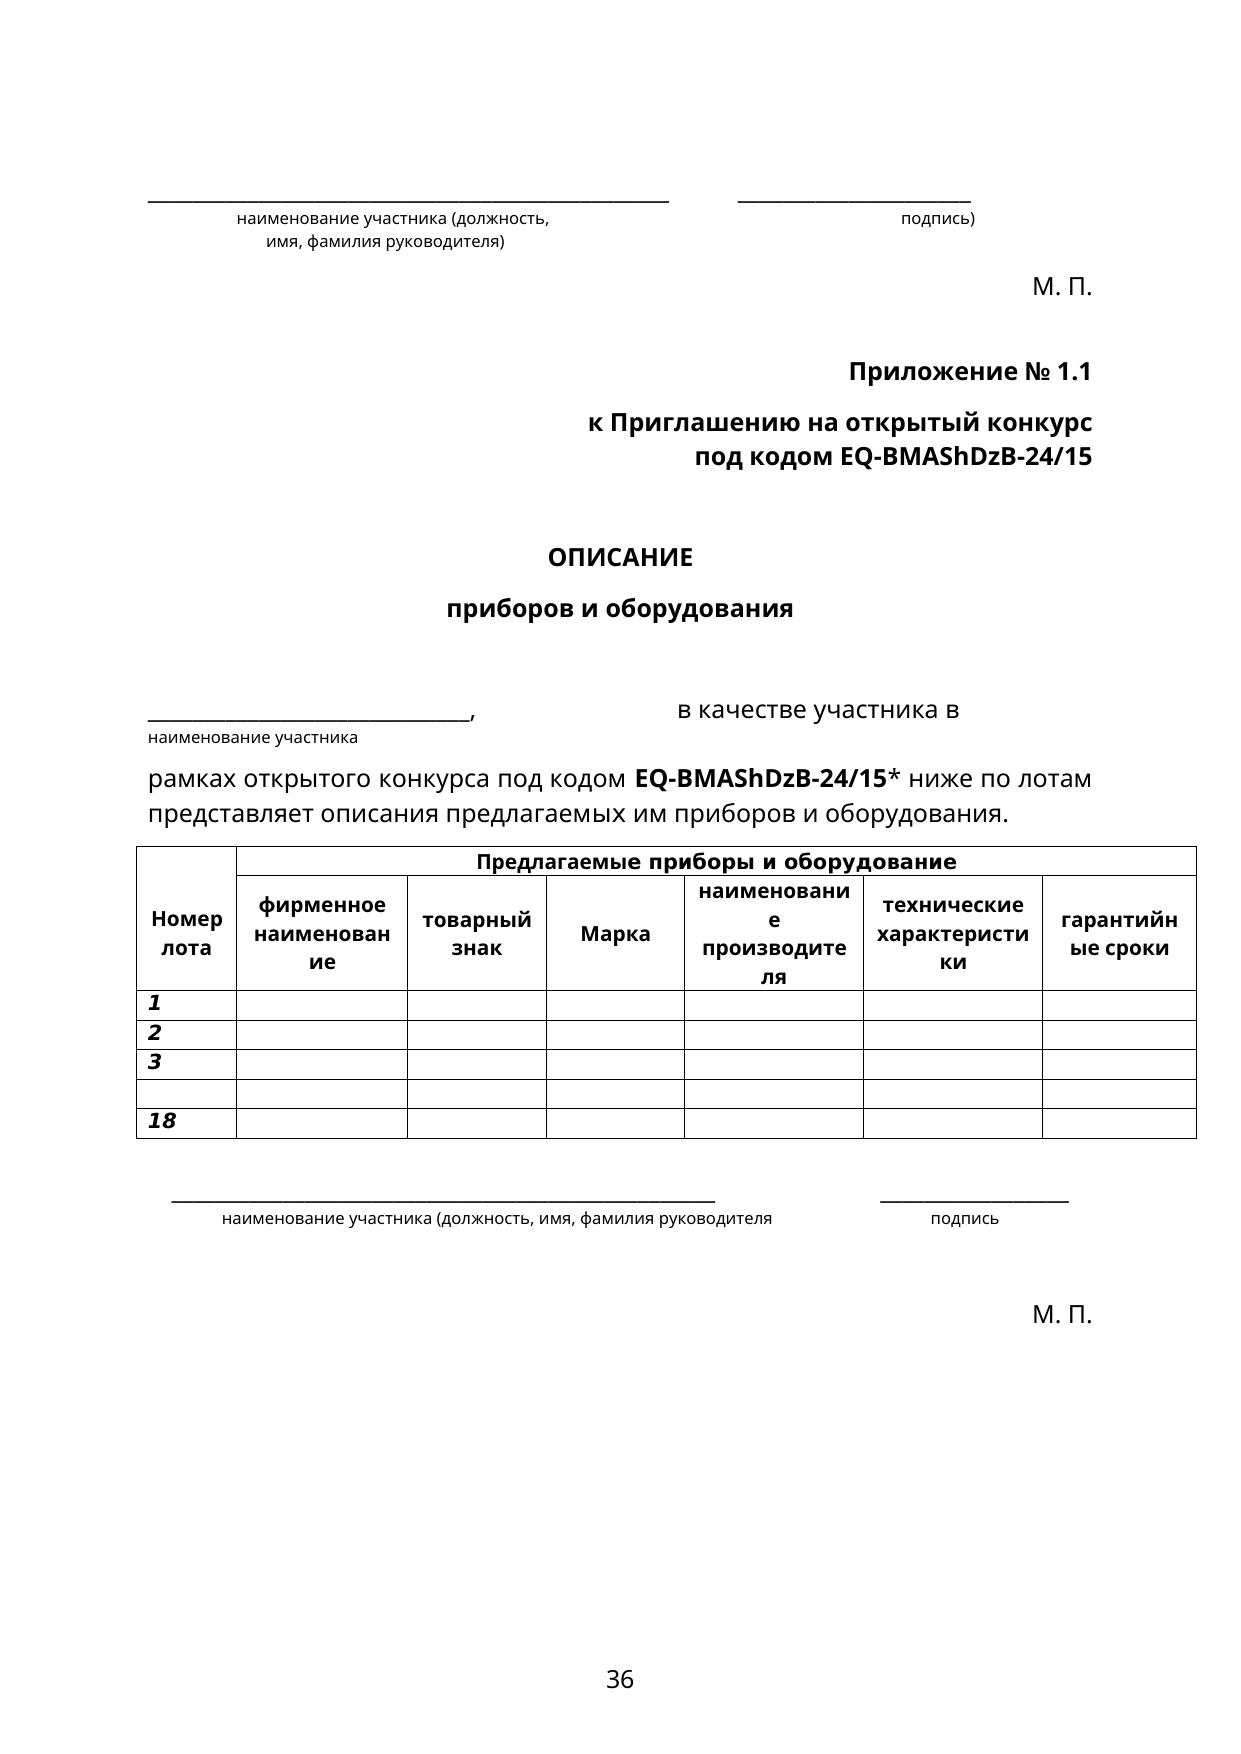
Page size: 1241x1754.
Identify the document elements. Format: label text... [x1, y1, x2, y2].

table_cell [237, 1050, 407, 1079]
subtitle приборов и оборудования [207, 590, 1034, 624]
table_cell фирменное наименование [237, 876, 407, 990]
text наименование участника [148, 726, 1092, 749]
table_cell 3 [137, 1050, 236, 1079]
table_cell [864, 1021, 1042, 1049]
table_cell [547, 1050, 684, 1079]
table_cell [408, 991, 546, 1020]
table_cell [547, 1109, 684, 1138]
table_cell [547, 991, 684, 1020]
text _____________________________, в качестве участника в [148, 692, 1092, 726]
subtitle Приложение № 1.1 [148, 353, 1092, 387]
table_cell [864, 1080, 1042, 1108]
table_cell [237, 991, 407, 1020]
table_cell [408, 1109, 546, 1138]
table_cell [1043, 991, 1196, 1020]
table_cell [137, 1080, 236, 1108]
table_cell 2 [137, 1021, 236, 1049]
table_cell [408, 1050, 546, 1079]
text _______________________________________________ _____________________ [148, 172, 1092, 207]
text М. П. [148, 1297, 1092, 1331]
text имя, фамилия руководителя) [266, 229, 1092, 252]
table_cell [685, 1109, 863, 1138]
text к Приглашению на открытый конкурс под кодом EQ-BMAShDzB-24/15 [148, 404, 1092, 472]
table_cell наименование производителя [685, 876, 863, 990]
table_cell [864, 1109, 1042, 1138]
table_cell [1043, 1109, 1196, 1138]
table_cell [864, 991, 1042, 1020]
table_cell [864, 1050, 1042, 1079]
table_header Предлагаемые приборы и оборудование [237, 847, 1196, 875]
table_cell [1043, 1021, 1196, 1049]
table_cell [547, 1080, 684, 1108]
table_cell [408, 1021, 546, 1049]
table_cell [547, 1021, 684, 1049]
table_cell гарантийные сроки [1043, 876, 1196, 990]
table_cell технические характеристики [864, 876, 1042, 990]
text наименование участника (должность, имя, фамилия руководителя подпись [222, 1207, 1092, 1229]
table_cell Марка [547, 876, 684, 990]
table_cell [685, 1050, 863, 1079]
table_cell товарный знак [408, 876, 546, 990]
table_cell [237, 1080, 407, 1108]
text наименование участника (должность, подпись) [236, 207, 1092, 229]
table_cell [685, 991, 863, 1020]
table_cell [1043, 1080, 1196, 1108]
subtitle ОПИСАНИЕ [207, 540, 1034, 574]
table_cell [685, 1080, 863, 1108]
table_header Номер лота [137, 847, 236, 990]
text _________________________________________________ _________________ [148, 1173, 1092, 1207]
table_cell [237, 1109, 407, 1138]
table_cell [685, 1021, 863, 1049]
text рамках открытого конкурса под кодом EQ-BMAShDzB-24/15* ниже по лотам представляет описания предлагаемых им приборов и оборудования. [148, 761, 1092, 829]
table_cell 18 [137, 1109, 236, 1138]
table_cell [408, 1080, 546, 1108]
table_cell [237, 1021, 407, 1049]
table_cell [1043, 1050, 1196, 1079]
table_cell 1 [137, 991, 236, 1020]
text М. П. [148, 269, 1092, 303]
